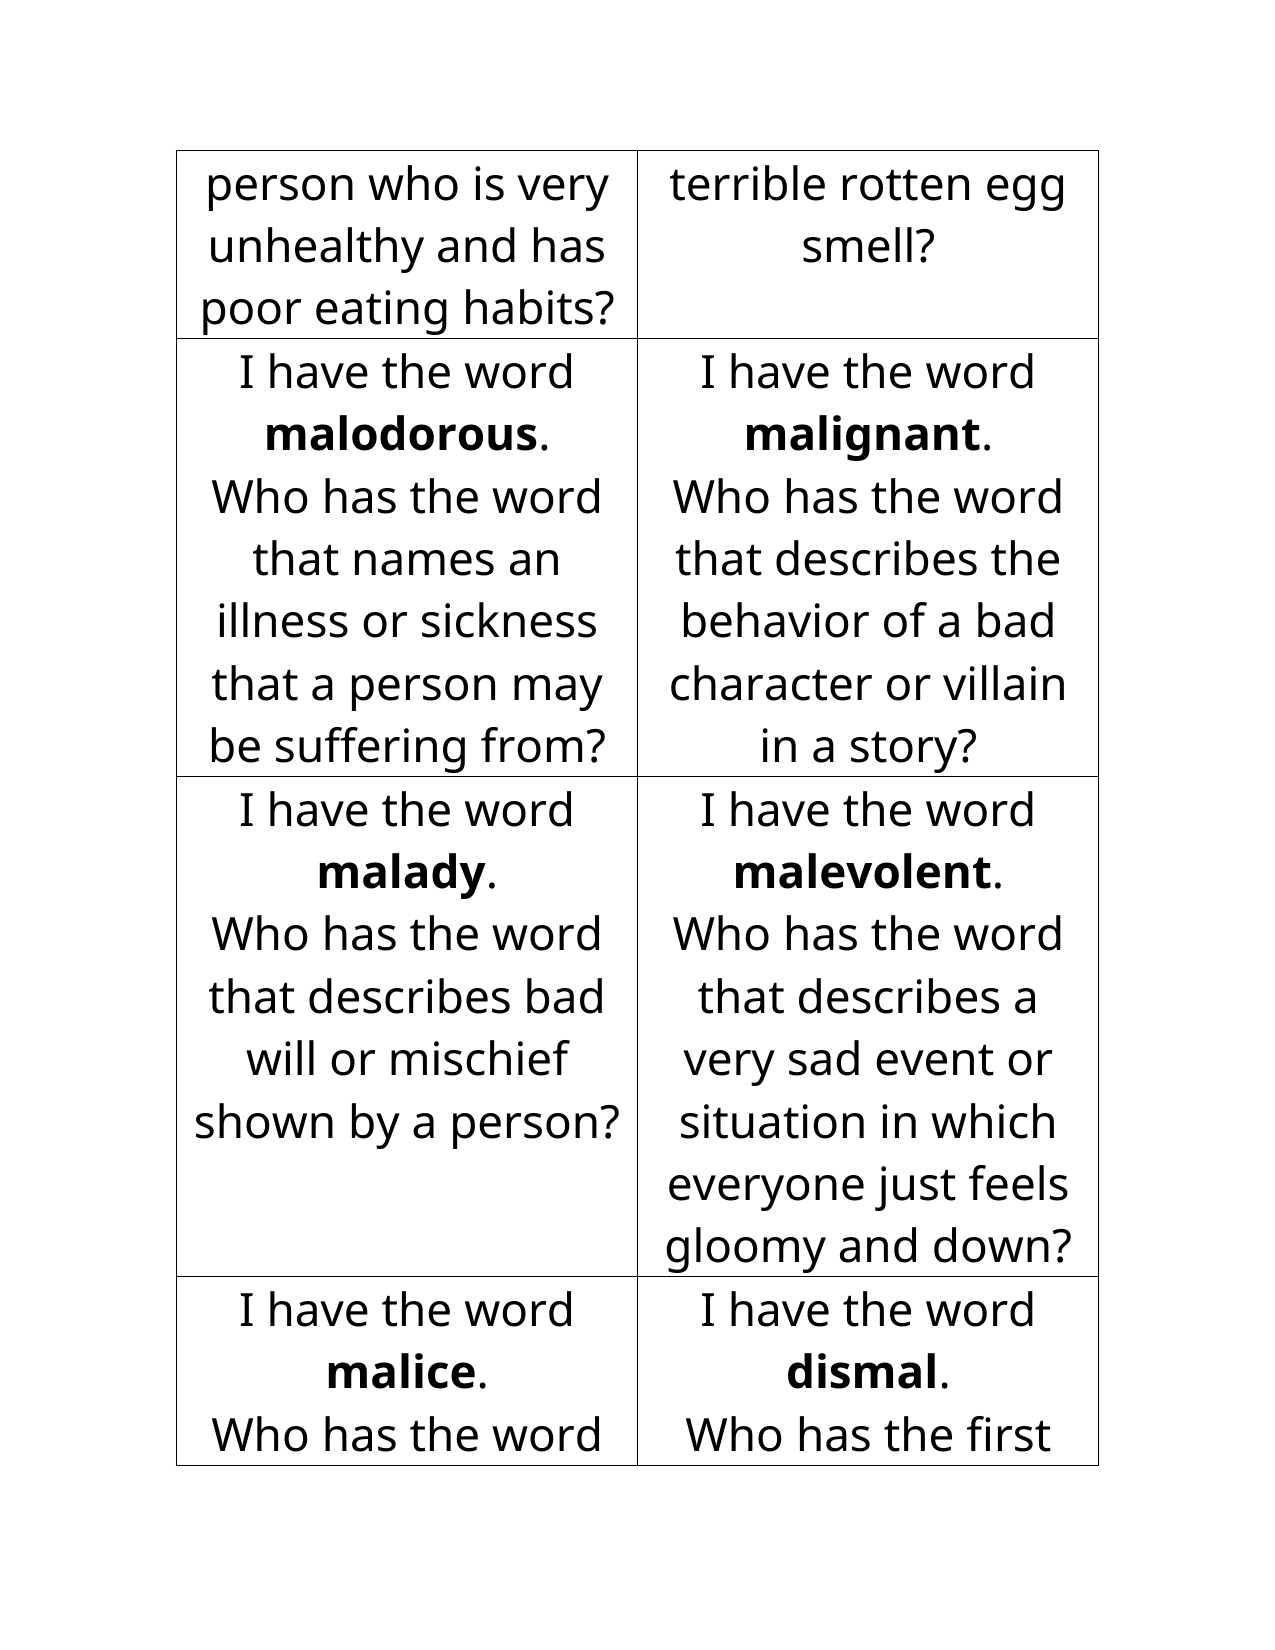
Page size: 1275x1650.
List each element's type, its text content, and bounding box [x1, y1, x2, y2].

table_cell I have the word malady. Who has the word that describes bad will or mischief shown by a person? [177, 777, 637, 1276]
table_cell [638, 151, 1098, 338]
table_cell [638, 1277, 1098, 1464]
table_cell I have the word malignant. Who has the word that describes the behavior of a bad character or villain in a story? [638, 339, 1098, 776]
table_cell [177, 151, 637, 338]
table_cell I have the word malodorous. Who has the word that names an illness or sickness that a person may be suffering from? [177, 339, 637, 776]
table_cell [177, 1277, 637, 1464]
table_cell I have the word malevolent. Who has the word that describes a very sad event or situation in which everyone just feels gloomy and down? [638, 777, 1098, 1276]
